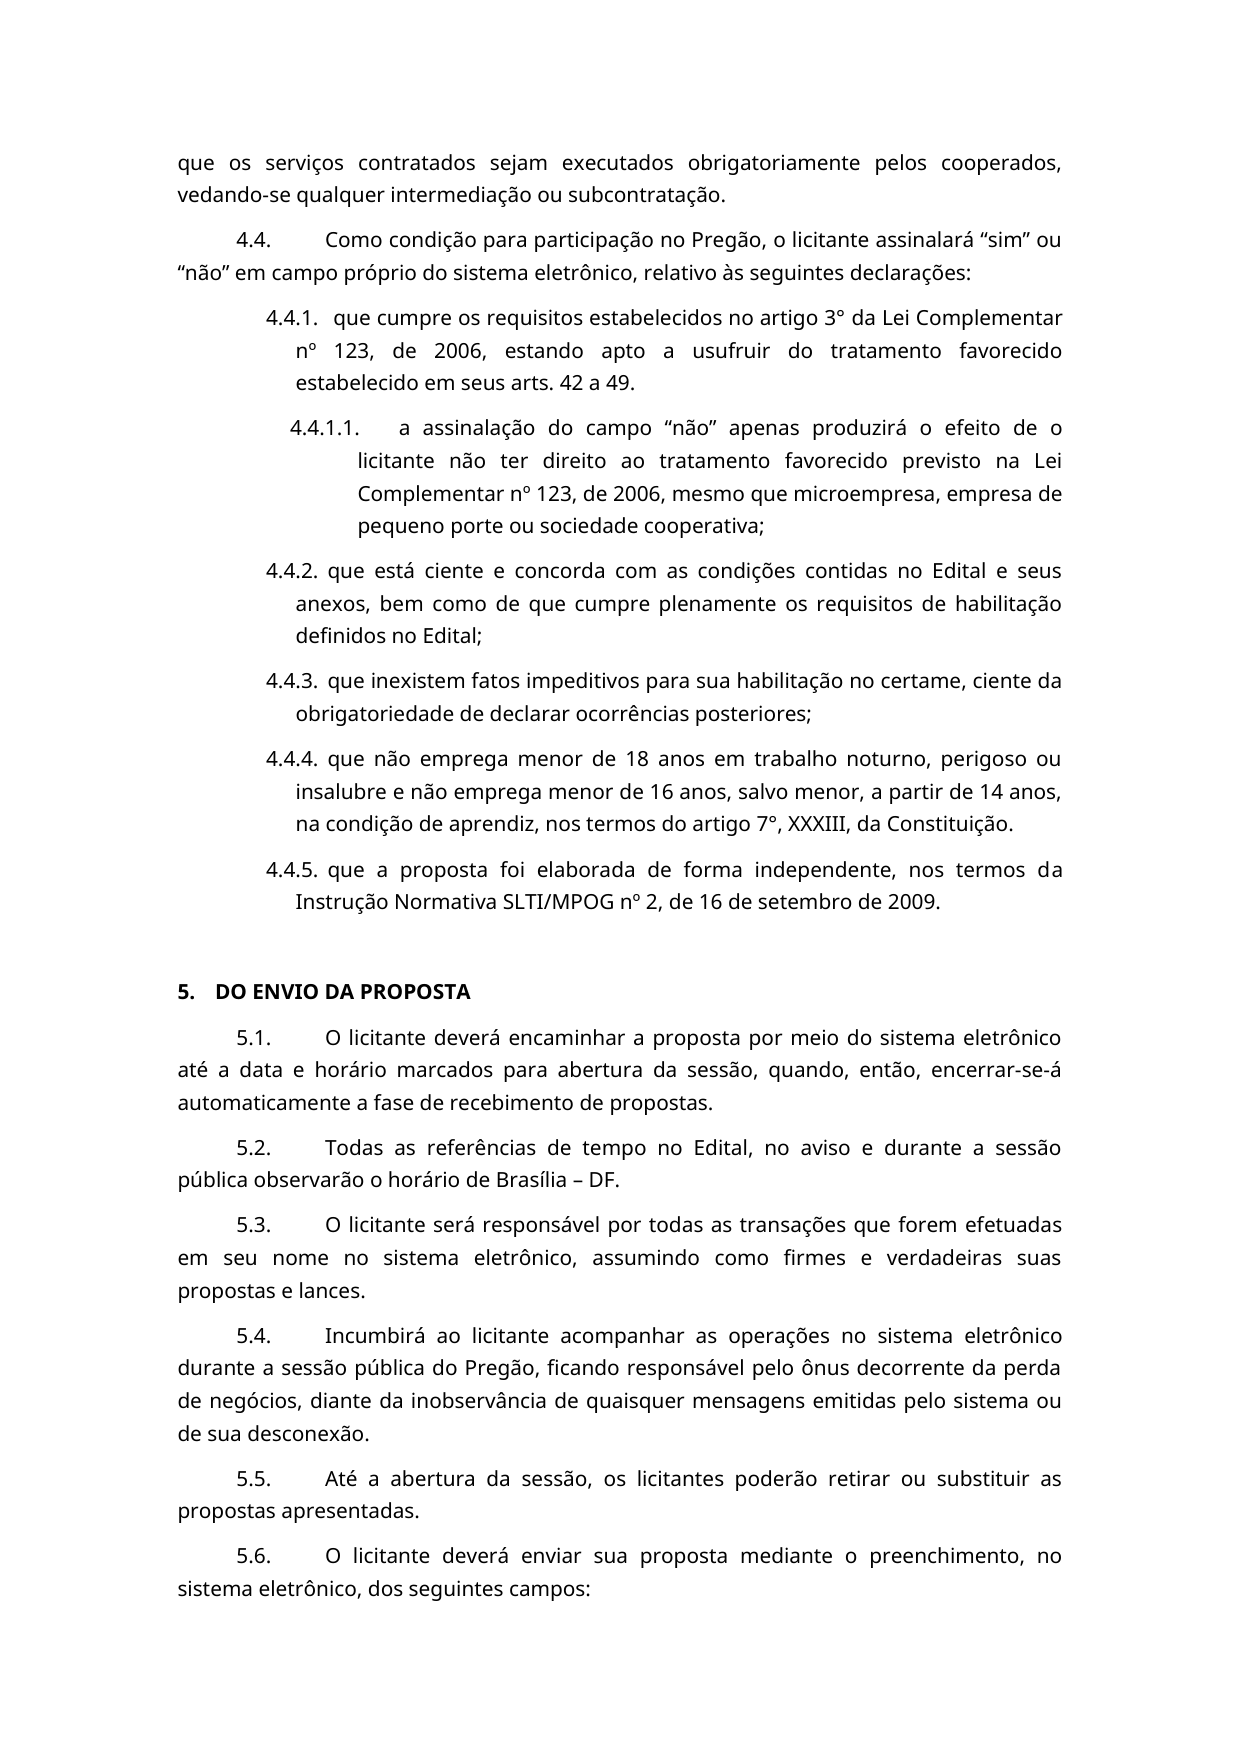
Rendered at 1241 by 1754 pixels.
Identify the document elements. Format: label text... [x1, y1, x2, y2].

list que inexistem fatos impeditivos para sua habilitação no certame, ciente da obrigatoriedade de declarar ocorrências posteriores; [266, 667, 1063, 728]
list que não emprega menor de 18 anos em trabalho noturno, perigoso ou insalubre e não emprega menor de 16 anos, salvo menor, a partir de 14 anos, na condição de aprendiz, nos termos do artigo 7°, XXXIII, da Constituição. [266, 744, 1063, 838]
list O licitante deverá encaminhar a proposta por meio do sistema eletrônico até a data e horário marcados para abertura da sessão, quando, então, encerrar-se-á automaticamente a fase de recebimento de propostas. [177, 1023, 1063, 1116]
list Incumbirá ao licitante acompanhar as operações no sistema eletrônico durante a sessão pública do Pregão, ficando responsável pelo ônus decorrente da perda de negócios, diante da inobservância de quaisquer mensagens emitidas pelo sistema ou de sua desconexão. [177, 1321, 1063, 1447]
list que está ciente e concorda com as condições contidas no Edital e seus anexos, bem como de que cumpre plenamente os requisitos de habilitação definidos no Edital; [266, 556, 1063, 650]
list que a proposta foi elaborada de forma independente, nos termos da Instrução Normativa SLTI/MPOG nº 2, de 16 de setembro de 2009. [266, 855, 1063, 916]
list Como condição para participação no Pregão, o licitante assinalará “sim” ou “não” em campo próprio do sistema eletrônico, relativo às seguintes declarações: [177, 225, 1063, 286]
list O licitante será responsável por todas as transações que forem efetuadas em seu nome no sistema eletrônico, assumindo como firmes e verdadeiras suas propostas e lances. [177, 1211, 1063, 1304]
list Até a abertura da sessão, os licitantes poderão retirar ou substituir as propostas apresentadas. [177, 1464, 1063, 1525]
list que cumpre os requisitos estabelecidos no artigo 3° da Lei Complementar nº 123, de 2006, estando apto a usufruir do tratamento favorecido estabelecido em seus arts. 49. [266, 303, 1063, 397]
list Todas as referências de tempo no Edital, no aviso e durante a sessão pública observarão o horário de Brasília – DF. [177, 1133, 1063, 1194]
list O licitante deverá enviar sua proposta mediante o preenchimento, no sistema eletrônico, dos seguintes campos: [177, 1542, 1063, 1603]
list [177, 148, 1063, 209]
list a assinalação do campo “não” apenas produzirá o efeito de o licitante não ter direito ao tratamento favorecido previsto na Lei Complementar nº 123, de 2006, mesmo que microempresa, empresa de pequeno porte ou sociedade cooperativa; [290, 413, 1063, 540]
list DO ENVIO DA PROPOSTA [177, 977, 1065, 1006]
